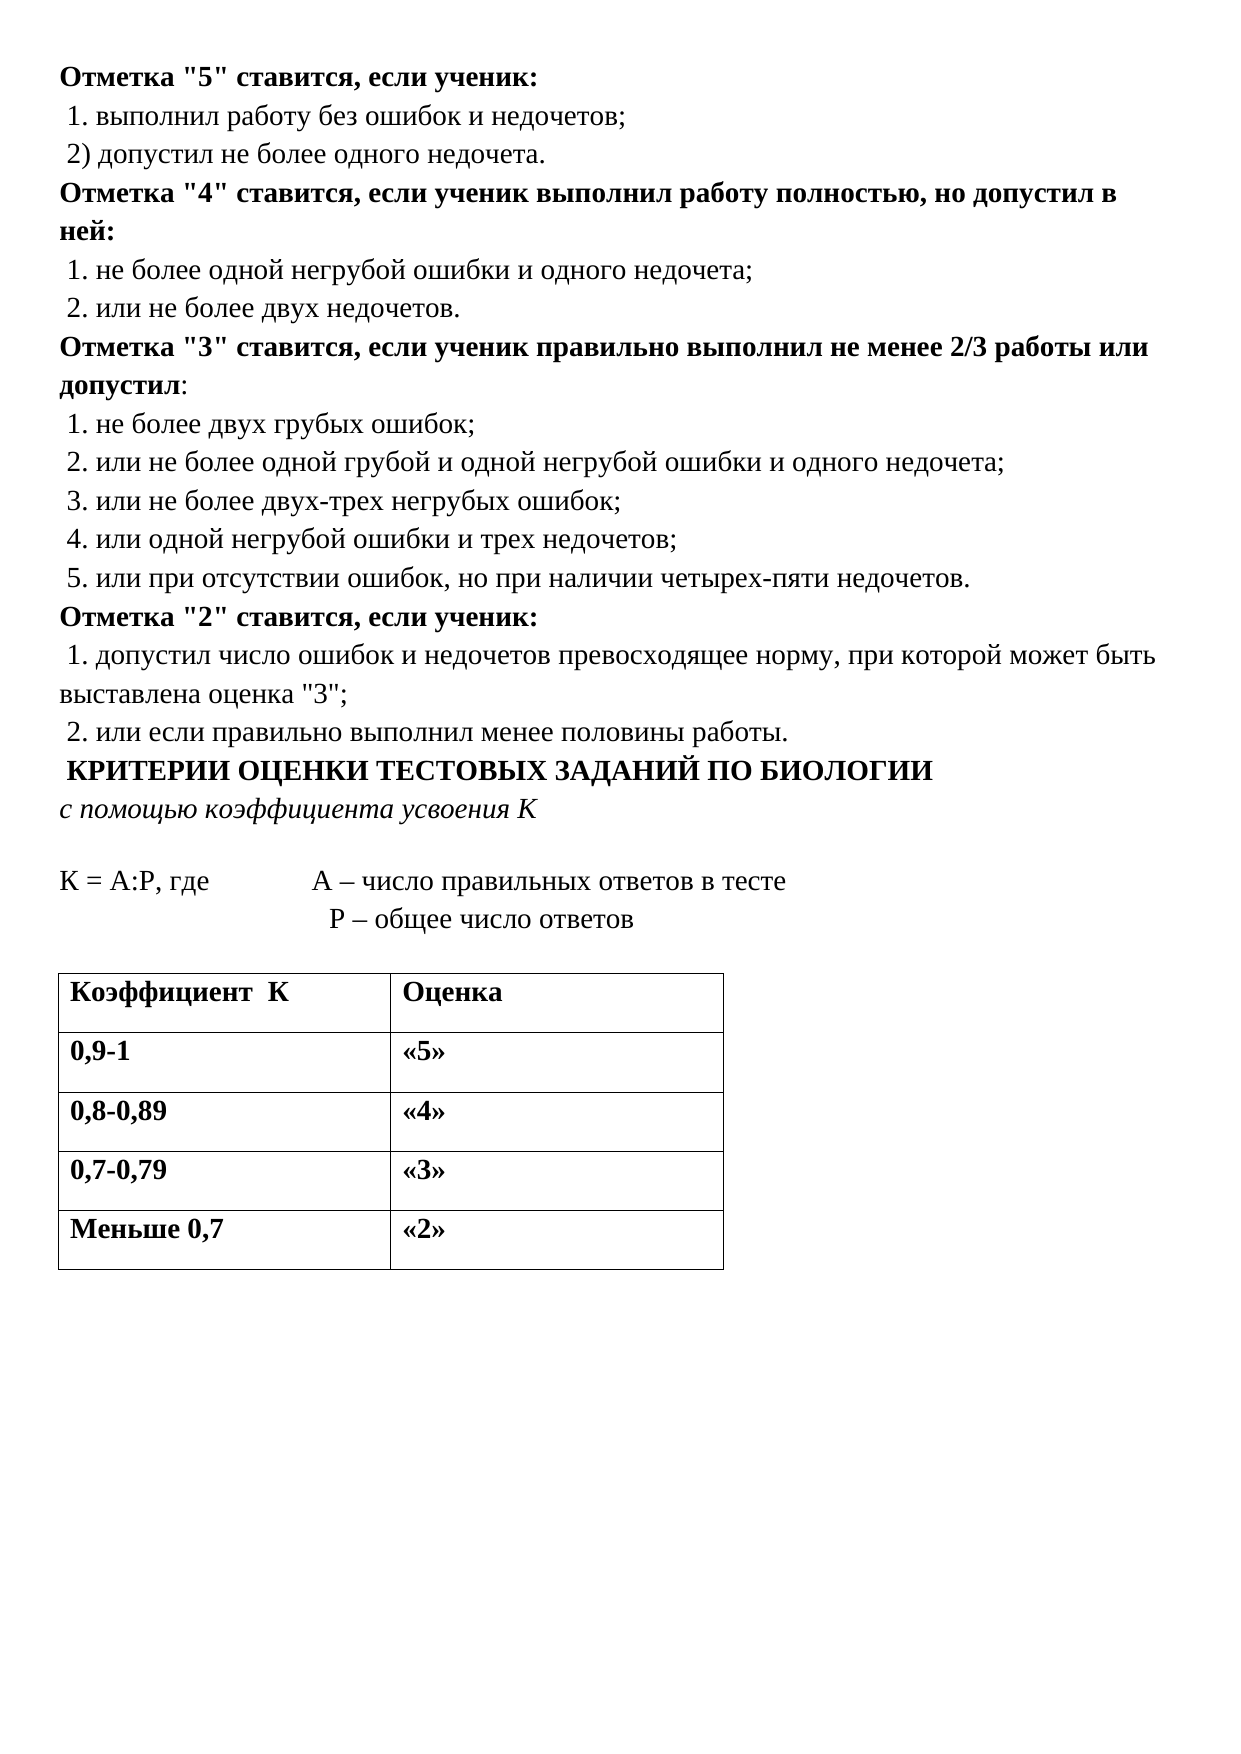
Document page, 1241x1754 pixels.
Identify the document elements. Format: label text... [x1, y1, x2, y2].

text 2. или не более двух недочетов. [59, 290, 1165, 324]
text Р – общее число ответов [59, 901, 1165, 935]
table_cell Меньше 0,7 [59, 1211, 390, 1269]
text Отметка "3" ставится, если ученик правильно выполнил не менее 2/3 работы или допустил: [59, 329, 1165, 401]
text 1. выполнил работу без ошибок и недочетов; [59, 98, 1165, 131]
table_header Коэффициент К [59, 974, 390, 1032]
text 5. или при отсутствии ошибок, но при наличии четырех-пяти недочетов. [59, 560, 1165, 594]
table_cell 0,9-1 [59, 1033, 390, 1092]
table_cell 0,8-0,89 [59, 1093, 390, 1151]
text 2. или если правильно выполнил менее половины работы. [59, 714, 1165, 748]
text 2. или не более одной грубой и одной негрубой ошибки и одного недочета; [59, 444, 1165, 478]
text Отметка "2" ставится, если ученик: [59, 599, 1165, 632]
text 2) допустил не более одного недочета. [59, 136, 1165, 170]
text Отметка "5" ставится, если ученик: [59, 59, 1165, 93]
table_cell «5» [391, 1033, 723, 1092]
text с помощью коэффициента усвоения К [59, 791, 1165, 825]
text КРИТЕРИИ ОЦЕНКИ ТЕСТОВЫХ ЗАДАНИЙ ПО БИОЛОГИИ [59, 753, 1165, 786]
text К = А:Р, где А – число правильных ответов в тесте [59, 863, 1165, 896]
text Отметка "4" ставится, если ученик выполнил работу полностью, но допустил в ней: [59, 175, 1165, 247]
text 1. не более одной негрубой ошибки и одного недочета; [59, 252, 1165, 285]
text 1. допустил число ошибок и недочетов превосходящее норму, при которой может быть выставлена оценка "3"; [59, 637, 1165, 709]
table_cell 0,7-0,79 [59, 1152, 390, 1210]
table_header Оценка [391, 974, 723, 1032]
text 3. или не более двух-трех негрубых ошибок; [59, 483, 1165, 517]
table_cell «3» [391, 1152, 723, 1210]
table_cell «2» [391, 1211, 723, 1269]
text 4. или одной негрубой ошибки и трех недочетов; [59, 522, 1165, 555]
text 1. не более двух грубых ошибок; [59, 406, 1165, 439]
table_cell «4» [391, 1093, 723, 1151]
